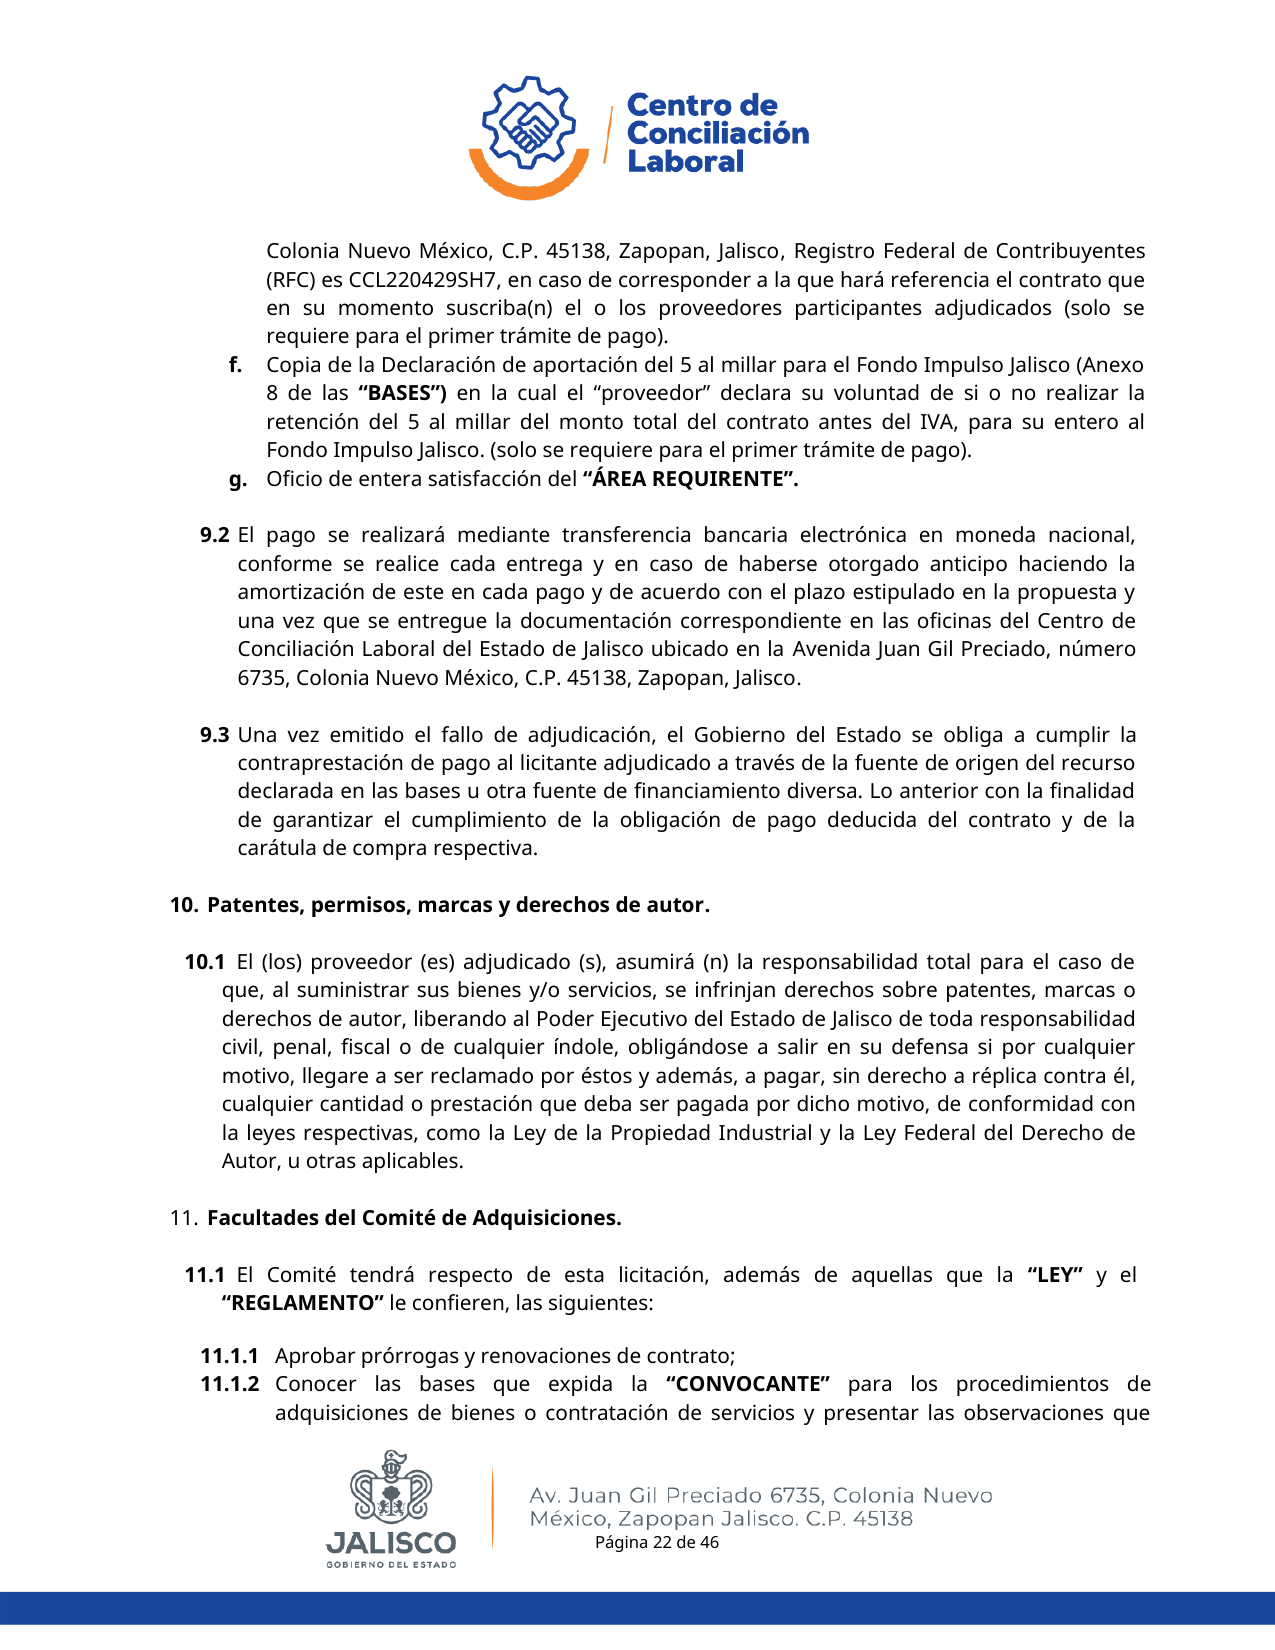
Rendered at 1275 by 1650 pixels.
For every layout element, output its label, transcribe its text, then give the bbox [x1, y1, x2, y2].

list Copia de la Declaración de aportación del 5 al millar para el Fondo Impulso Jalisco (Anexo 8 de las “BASES”) en la cual el “proveedor” declara su voluntad de si o no realizar la retención del 5 al millar del monto total del contrato antes del IVA, para su entero al Fondo Impulso Jalisco. (solo se requiere para el primer trámite de pago). [228, 350, 1146, 464]
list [228, 236, 1146, 350]
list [200, 1369, 1152, 1426]
list El (los) proveedor (es) adjudicado (s), asumirá (n) la responsabilidad total para el caso de que, al suministrar sus bienes y/o servicios, se infrinjan derechos sobre patentes, marcas o derechos de autor, liberando al Poder Ejecutivo del Estado de Jalisco de toda responsabilidad civil, penal, fiscal o de cualquier índole, obligándose a salir en su defensa si por cualquier motivo, llegare a ser reclamado por éstos y además, a pagar, sin derecho a réplica contra él, cualquier cantidad o prestación que deba ser pagada por dicho motivo, de conformidad con la leyes respectivas, como la Ley de la Propiedad Industrial y la Ley Federal del Derecho de Autor, u otras aplicables. [184, 947, 1137, 1175]
list El Comité tendrá respecto de esta licitación, además de aquellas que la “LEY” y el “REGLAMENTO” le confieren, las siguientes: [184, 1260, 1137, 1317]
subtitle Patentes, permisos, marcas y derechos de autor. [169, 890, 1146, 919]
list Oficio de entera satisfacción del “ÁREA REQUIRENTE”. [228, 464, 1146, 492]
subtitle Facultades del Comité de Adquisiciones. [169, 1203, 1146, 1232]
picture [0, 3, 1275, 1650]
list El pago se realizará mediante transferencia bancaria electrónica en moneda nacional, conforme se realice cada entrega y en caso de haberse otorgado anticipo haciendo la amortización de este en cada pago y de acuerdo con el plazo estipulado en la propuesta y una vez que se entregue la documentación correspondiente en las oficinas del Centro de Conciliación Laboral del Estado de Jalisco ubicado en la Avenida Juan Gil Preciado, número 6735, Colonia Nuevo México, C.P. 45138, Zapopan, Jalisco. [200, 521, 1137, 691]
list Una vez emitido el fallo de adjudicación, el Gobierno del Estado se obliga a cumplir la contraprestación de pago al licitante adjudicado a través de la fuente de origen del recurso declarada en las bases u otra fuente de financiamiento diversa. Lo anterior con la finalidad de garantizar el cumplimiento de la obligación de pago deducida del contrato y de la carátula de compra respectiva. [200, 720, 1137, 862]
list Aprobar prórrogas y renovaciones de contrato; [200, 1341, 1152, 1369]
